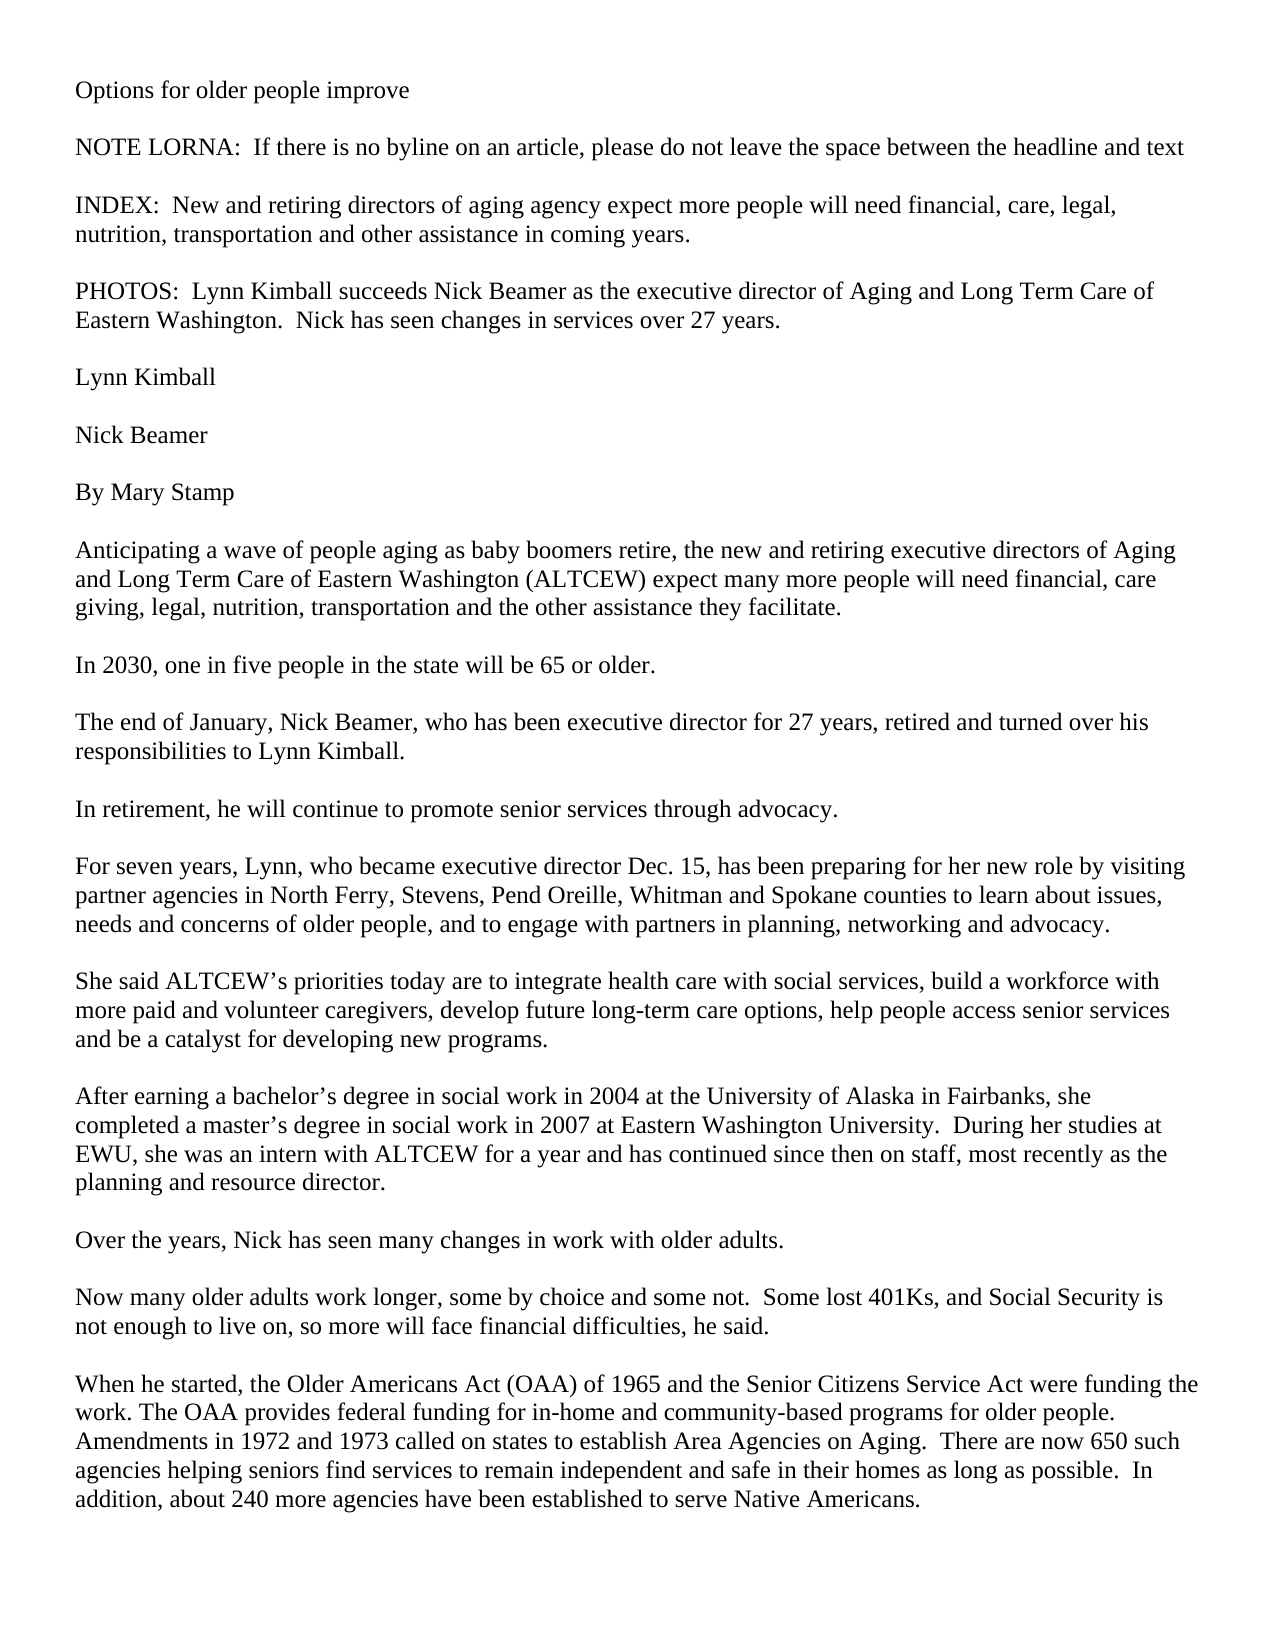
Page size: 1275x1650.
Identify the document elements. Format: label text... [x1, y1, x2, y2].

text The end of January, Nick Beamer, who has been executive director for 27 years, retired and turned over his responsibilities to Lynn Kimball. [75, 707, 1200, 765]
text PHOTOS: Lynn Kimball succeeds Nick Beamer as the executive director of Aging and Long Term Care of Eastern Washington. Nick has seen changes in services over 27 years. [75, 276, 1200, 334]
text She said ALTCEW’s priorities today are to integrate health care with social services, build a workforce with more paid and volunteer caregivers, develop future long-term care options, help people access senior services and be a catalyst for developing new programs. [75, 966, 1200, 1052]
text Nick Beamer [75, 420, 1200, 449]
text Lynn Kimball [75, 362, 1200, 391]
text Over the years, Nick has seen many changes in work with older adults. [75, 1225, 1200, 1254]
text In 2030, one in five people in the state will be 65 or older. [75, 650, 1200, 679]
text INDEX: New and retiring directors of aging agency expect more people will need financial, care, legal, nutrition, transportation and other assistance in coming years. [75, 190, 1200, 247]
text By Mary Stamp [75, 477, 1200, 506]
text When he started, the Older Americans Act (OAA) of 1965 and the Senior Citizens Service Act were funding the work. The OAA provides federal funding for in-home and community-based programs for older people. Amendments in 1972 and 1973 called on states to establish Area Agencies on Aging. There are now 650 such agencies helping seniors find services to remain independent and safe in their homes as long as possible. In addition, about 240 more agencies have been established to serve Native Americans. [75, 1369, 1200, 1512]
text In retirement, he will continue to promote senior services through advocacy. [75, 794, 1200, 822]
text After earning a bachelor’s degree in social work in 2004 at the University of Alaska in Fairbanks, she completed a master’s degree in social work in 2007 at Eastern Washington University. During her studies at EWU, she was an intern with ALTCEW for a year and has continued since then on staff, most recently as the planning and resource director. [75, 1081, 1200, 1196]
text NOTE LORNA: If there is no byline on an article, please do not leave the space between the headline and text [75, 132, 1200, 161]
text For seven years, Lynn, who became executive director Dec. 15, has been preparing for her new role by visiting partner agencies in North Ferry, Stevens, Pend Oreille, Whitman and Spokane counties to learn about issues, needs and concerns of older people, and to engage with partners in planning, networking and advocacy. [75, 851, 1200, 937]
text Anticipating a wave of people aging as baby boomers retire, the new and retiring executive directors of Aging and Long Term Care of Eastern Washington (ALTCEW) expect many more people will need financial, care giving, legal, nutrition, transportation and the other assistance they facilitate. [75, 535, 1200, 621]
text Now many older adults work longer, some by choice and some not. Some lost 401Ks, and Social Security is not enough to live on, so more will face financial difficulties, he said. [75, 1282, 1200, 1340]
text Options for older people improve [75, 75, 1200, 104]
